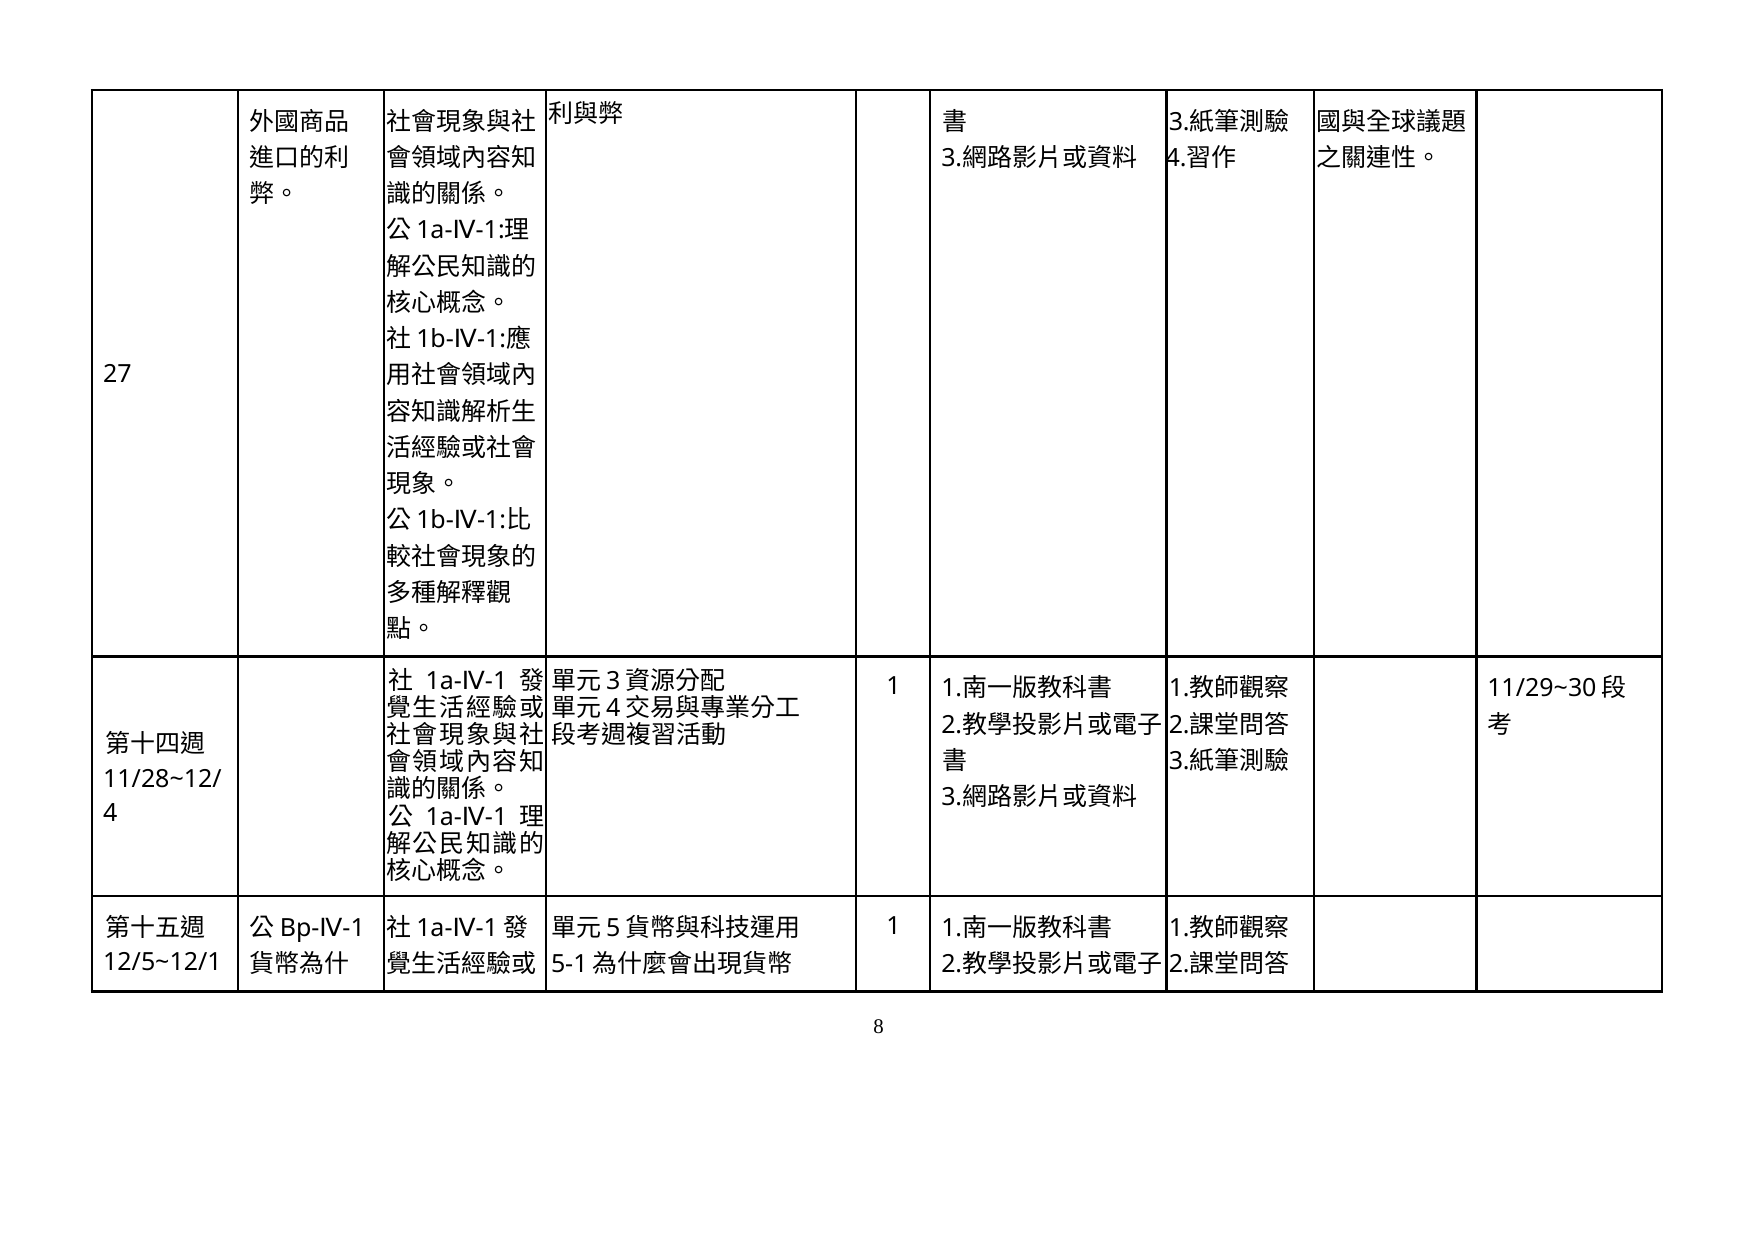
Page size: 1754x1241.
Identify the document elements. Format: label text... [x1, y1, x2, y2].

table_cell 社1a-Ⅳ-1發覺生活經驗或社會現象與社會領域內容知識的關係。 公1a-Ⅳ-1理解公民知識的核心概念。 [385, 658, 545, 895]
table_cell [1315, 897, 1475, 990]
table_cell [1478, 897, 1661, 990]
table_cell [931, 91, 1165, 655]
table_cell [1168, 91, 1313, 655]
table_cell 1.教師觀察 2.課堂問答 3.紙筆測驗 [1168, 658, 1313, 895]
table_cell 第十三週11/21~11/27 [93, 91, 237, 655]
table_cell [385, 897, 545, 990]
table_cell 第十五週12/5~12/11 [93, 897, 237, 990]
table_cell 11/29~30段考 [1478, 658, 1661, 895]
table_cell [1478, 91, 1661, 655]
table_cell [385, 91, 545, 655]
table_cell [239, 658, 383, 895]
table_cell 1 [857, 658, 929, 895]
table_cell 單元3資源分配 單元4交易與專業分工 段考週複習活動 [547, 658, 855, 895]
table_cell 1 [857, 897, 929, 990]
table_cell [547, 91, 855, 655]
table_cell 1.南一版教科書 2.教學投影片或電子書 3.網路影片或資料 [931, 658, 1165, 895]
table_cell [931, 897, 1165, 990]
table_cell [547, 897, 855, 990]
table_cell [239, 91, 383, 655]
table_cell 1.教師觀察 2.課堂問答 [1168, 897, 1313, 990]
table_cell 1 [857, 91, 929, 655]
table_cell [1315, 658, 1475, 895]
table_cell 第十四週11/28~12/4 [93, 658, 237, 895]
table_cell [1315, 91, 1475, 655]
table_cell 公Bp-Ⅳ-1貨幣為什麼會出現？ [239, 897, 383, 990]
